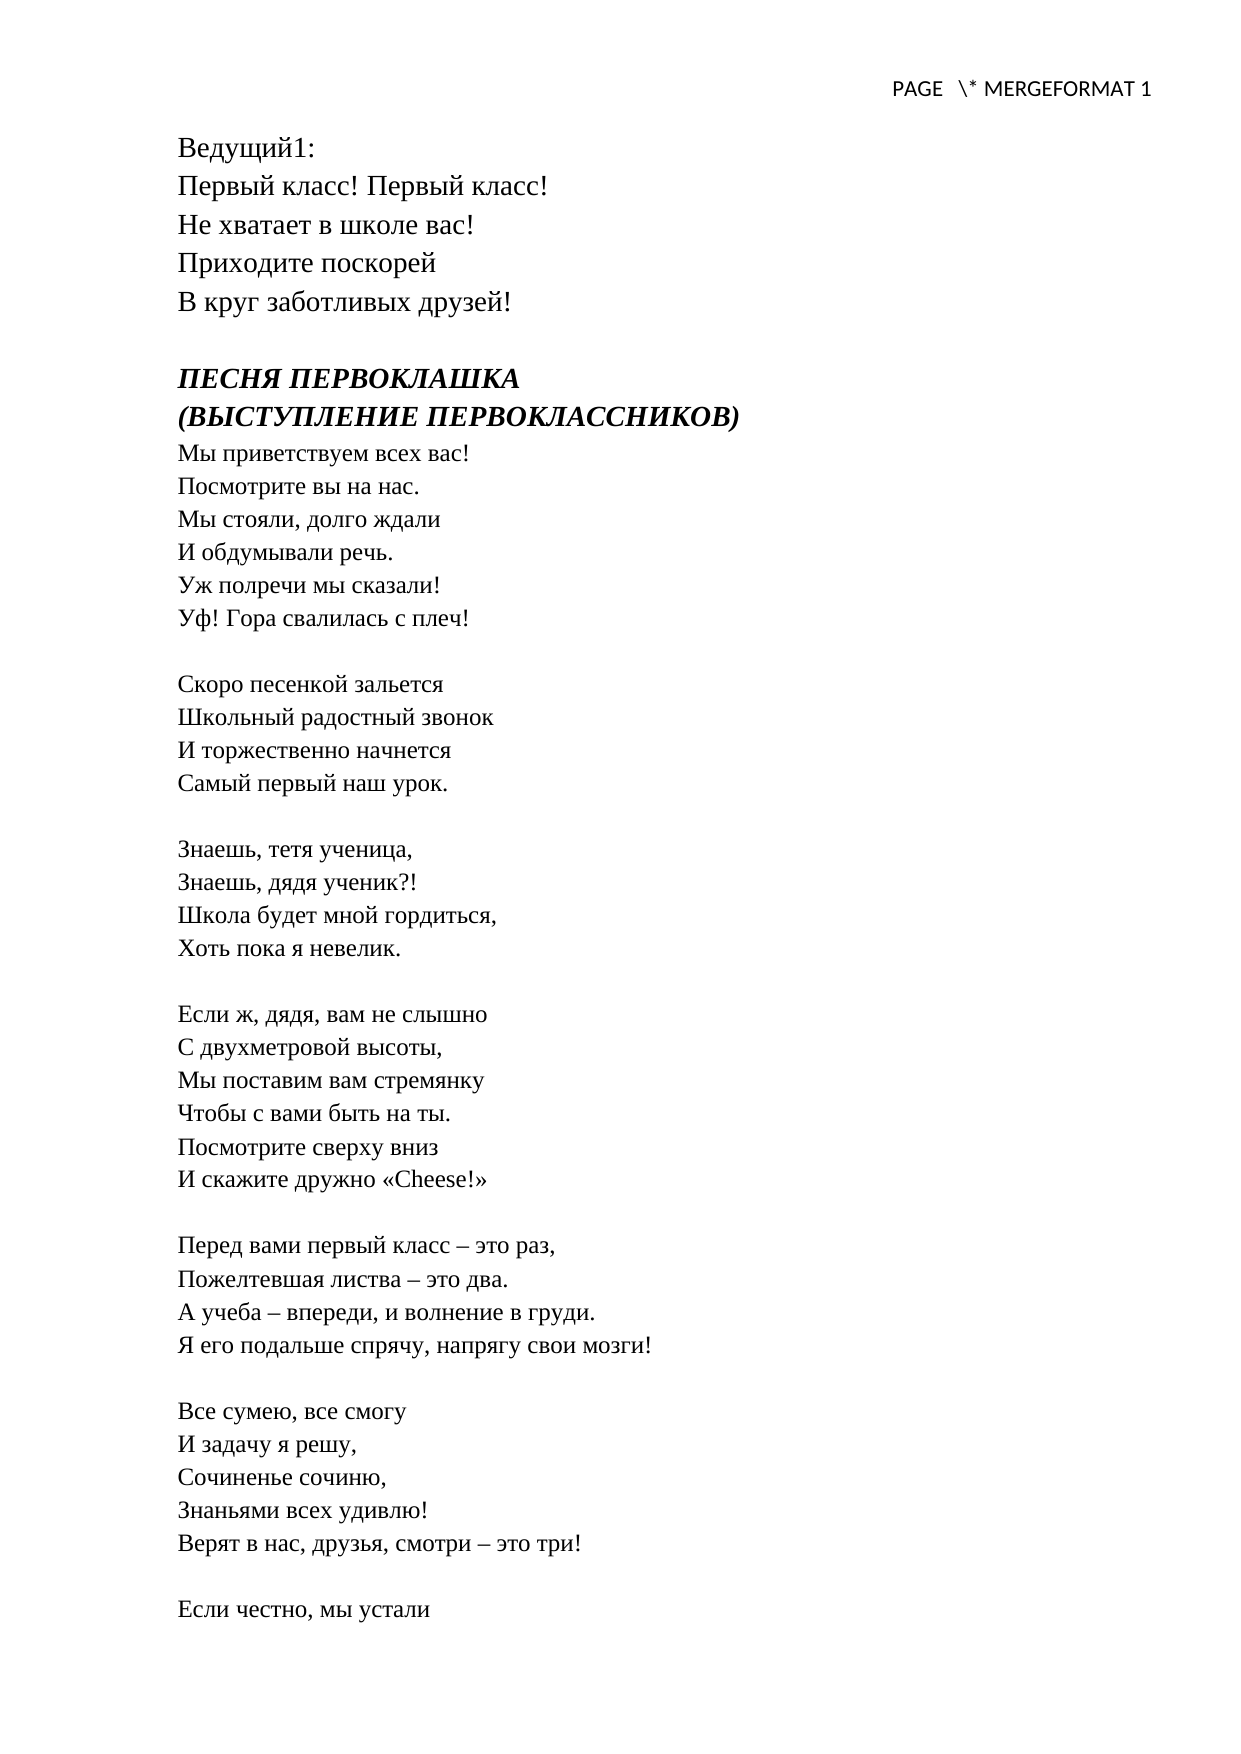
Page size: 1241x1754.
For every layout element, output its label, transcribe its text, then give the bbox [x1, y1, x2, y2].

text Пожелтевшая листва – это два. [177, 1264, 1152, 1292]
text Верят в нас, друзья, смотри – это три! [177, 1528, 1152, 1557]
text Я его подальше спрячу, напрягу свои мозги! [177, 1330, 1152, 1358]
text Не хватает в школе вас! [177, 207, 1152, 240]
text Если ж, дядя, вам не слышно [177, 999, 1152, 1028]
text Перед вами первый класс – это раз, [177, 1231, 1152, 1259]
text Школьный радостный звонок [177, 702, 1152, 731]
text Уф! Гора свалилась с плеч! [177, 603, 1152, 632]
text А учеба – впереди, и волнение в груди. [177, 1297, 1152, 1325]
text Хоть пока я невелик. [177, 933, 1152, 962]
text Приходите поскорей [177, 245, 1152, 279]
text Самый первый наш урок. [177, 768, 1152, 797]
text В круг заботливых друзей! [177, 284, 1152, 317]
text Скоро песенкой зальется [177, 669, 1152, 698]
text Если честно, мы устали [177, 1594, 1152, 1623]
text Уж полречи мы сказали! [177, 570, 1152, 599]
text И торжественно начнется [177, 735, 1152, 764]
text Чтобы с вами быть на ты. [177, 1098, 1152, 1127]
text ПЕСНЯ ПЕРВОКЛАШКА [177, 361, 1152, 394]
text Первый класс! Первый класс! [177, 168, 1152, 202]
text Мы поставим вам стремянку [177, 1066, 1152, 1094]
text Знаешь, дядя ученик?! [177, 867, 1152, 896]
text И скажите дружно «Cheese!» [177, 1164, 1152, 1193]
text И задачу я решу, [177, 1429, 1152, 1457]
text Мы приветствуем всех вас! [177, 438, 1152, 467]
text Все сумею, все смогу [177, 1396, 1152, 1424]
text Знаньями всех удивлю! [177, 1495, 1152, 1523]
text Мы стояли, долго ждали [177, 504, 1152, 533]
text С двухметровой высоты, [177, 1032, 1152, 1061]
text Ведущий1: [177, 130, 1152, 163]
text Посмотрите вы на нас. [177, 471, 1152, 500]
text (ВЫСТУПЛЕНИЕ ПЕРВОКЛАССНИКОВ) [177, 399, 1152, 433]
text Знаешь, тетя ученица, [177, 834, 1152, 863]
text И обдумывали речь. [177, 537, 1152, 566]
text Школа будет мной гордиться, [177, 900, 1152, 929]
text Сочиненье сочиню, [177, 1462, 1152, 1491]
text Посмотрите сверху вниз [177, 1132, 1152, 1160]
